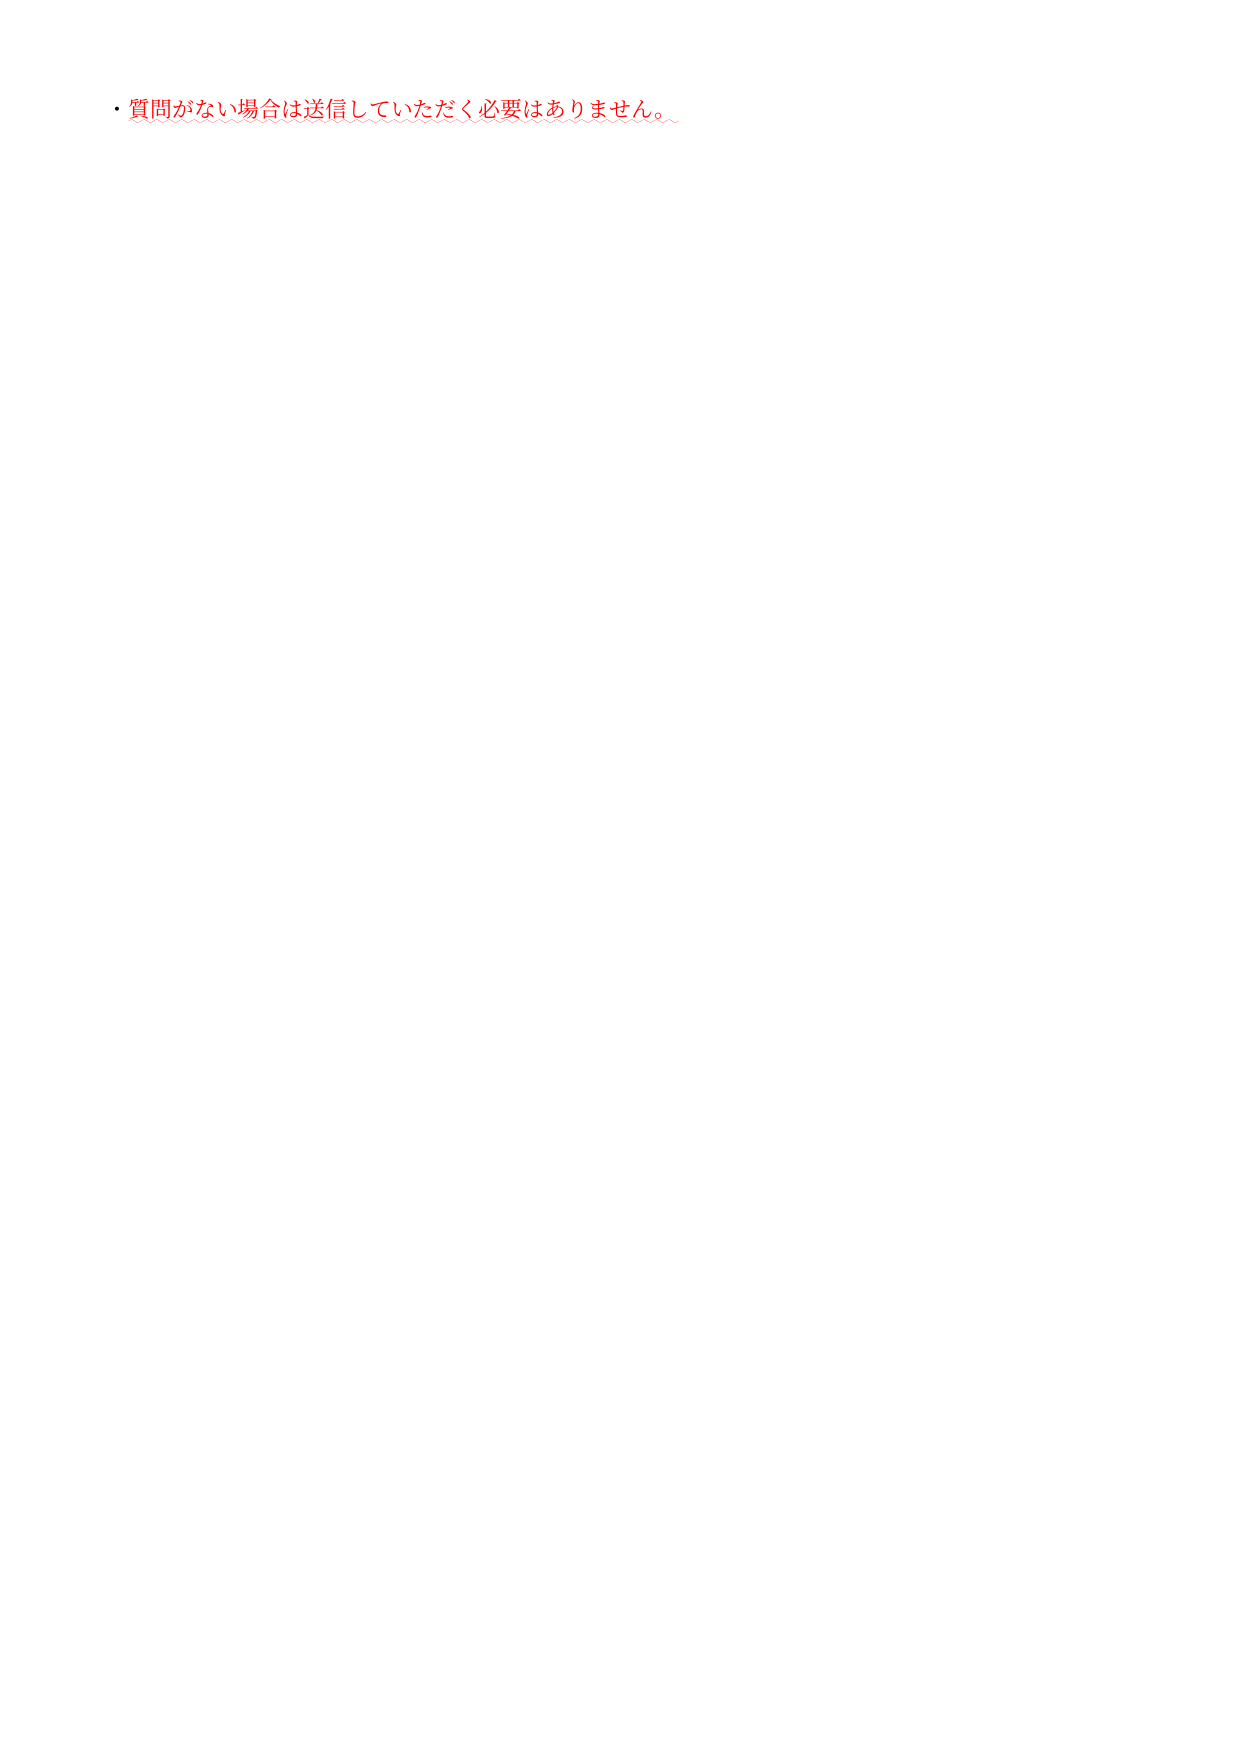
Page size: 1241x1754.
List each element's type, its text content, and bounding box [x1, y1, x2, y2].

text ・質問がない場合は送信していただく必要はありません。 [106, 89, 1169, 127]
